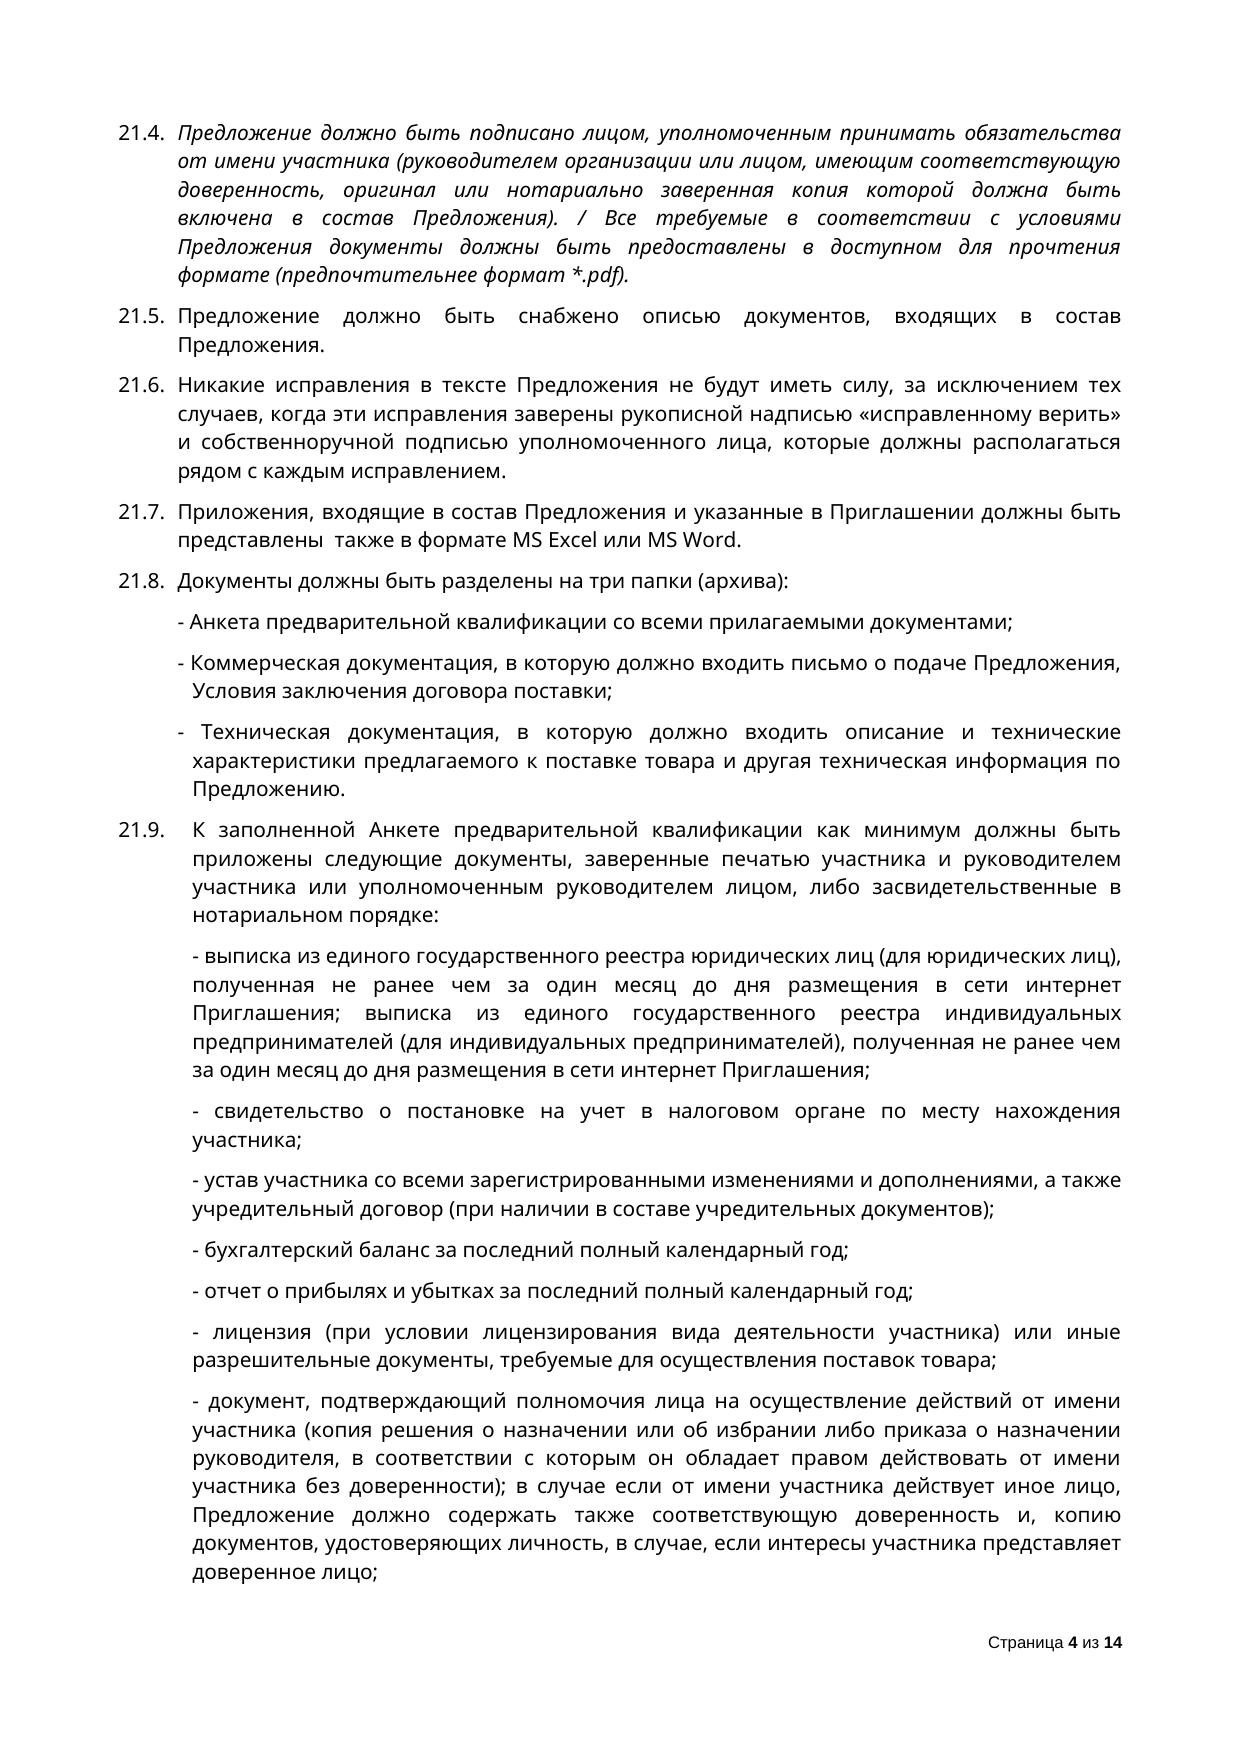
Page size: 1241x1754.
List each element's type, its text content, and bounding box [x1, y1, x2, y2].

text - выписка из единого государственного реестра юридических лиц (для юридических лиц), полученная не ранее чем за один месяц до дня размещения в сети интернет Приглашения; выписка из единого государственного реестра индивидуальных предпринимателей (для индивидуальных предпринимателей), полученная не ранее чем за один месяц до дня размещения в сети интернет Приглашения; [118, 942, 1122, 1084]
text - бухгалтерский баланс за последний полный календарный год; [118, 1235, 1122, 1263]
list Никакие исправления в тексте Предложения не будут иметь силу, за исключением тех случаев, когда эти исправления заверены рукописной надписью «исправленному верить» и собственноручной подписью уполномоченного лица, которые должны располагаться рядом с каждым исправлением. [118, 371, 1122, 484]
text - документ, подтверждающий полномочия лица на осуществление действий от имени участника (копия решения о назначении или об избрании либо приказа о назначении руководителя, в соответствии с которым он обладает правом действовать от имени участника без доверенности); в случае если от имени участника действует иное лицо, Предложение должно содержать также соответствующую доверенность и, копию документов, удостоверяющих личность, в случае, если интересы участника представляет доверенное лицо; [118, 1386, 1122, 1585]
text - лицензия (при условии лицензирования вида деятельности участника) или иные разрешительные документы, требуемые для осуществления поставок товара; [118, 1317, 1122, 1374]
list Предложение должно быть снабжено описью документов, входящих в состав Предложения. [118, 301, 1122, 358]
list Приложения, входящие в состав Предложения и указанные в Приглашении должны быть представлены также в формате MS Excel или MS Word. [118, 497, 1122, 554]
list К заполненной Анкете предварительной квалификации как минимум должны быть приложены следующие документы, заверенные печатью участника и руководителем участника или уполномоченным руководителем лицом, либо засвидетельственные в нотариальном порядке: [118, 815, 1122, 929]
list Предложение должно быть подписано лицом, уполномоченным принимать обязательства от имени участника (руководителем организации или лицом, имеющим соответствующую доверенность, оригинал или нотариально заверенная копия которой должна быть включена в состав Предложения). / Все требуемые в соответствии с условиями Предложения документы должны быть предоставлены в доступном для прочтения формате (предпочтительнее формат *.pdf). [118, 118, 1122, 289]
text - Техническая документация, в которую должно входить описание и технические характеристики предлагаемого к поставке товара и другая техническая информация по Предложению. [177, 717, 1122, 803]
text - устав участника со всеми зарегистрированными изменениями и дополнениями, а также учредительный договор (при наличии в составе учредительных документов); [118, 1166, 1122, 1222]
text - отчет о прибылях и убытках за последний полный календарный год; [118, 1276, 1122, 1304]
text - свидетельство о постановке на учет в налоговом органе по месту нахождения участника; [118, 1096, 1122, 1153]
list Документы должны быть разделены на три папки (архива): [118, 566, 1122, 595]
text - Анкета предварительной квалификации со всеми прилагаемыми документами; [177, 607, 1122, 636]
text - Коммерческая документация, в которую должно входить письмо о подаче Предложения, Условия заключения договора поставки; [177, 648, 1122, 705]
